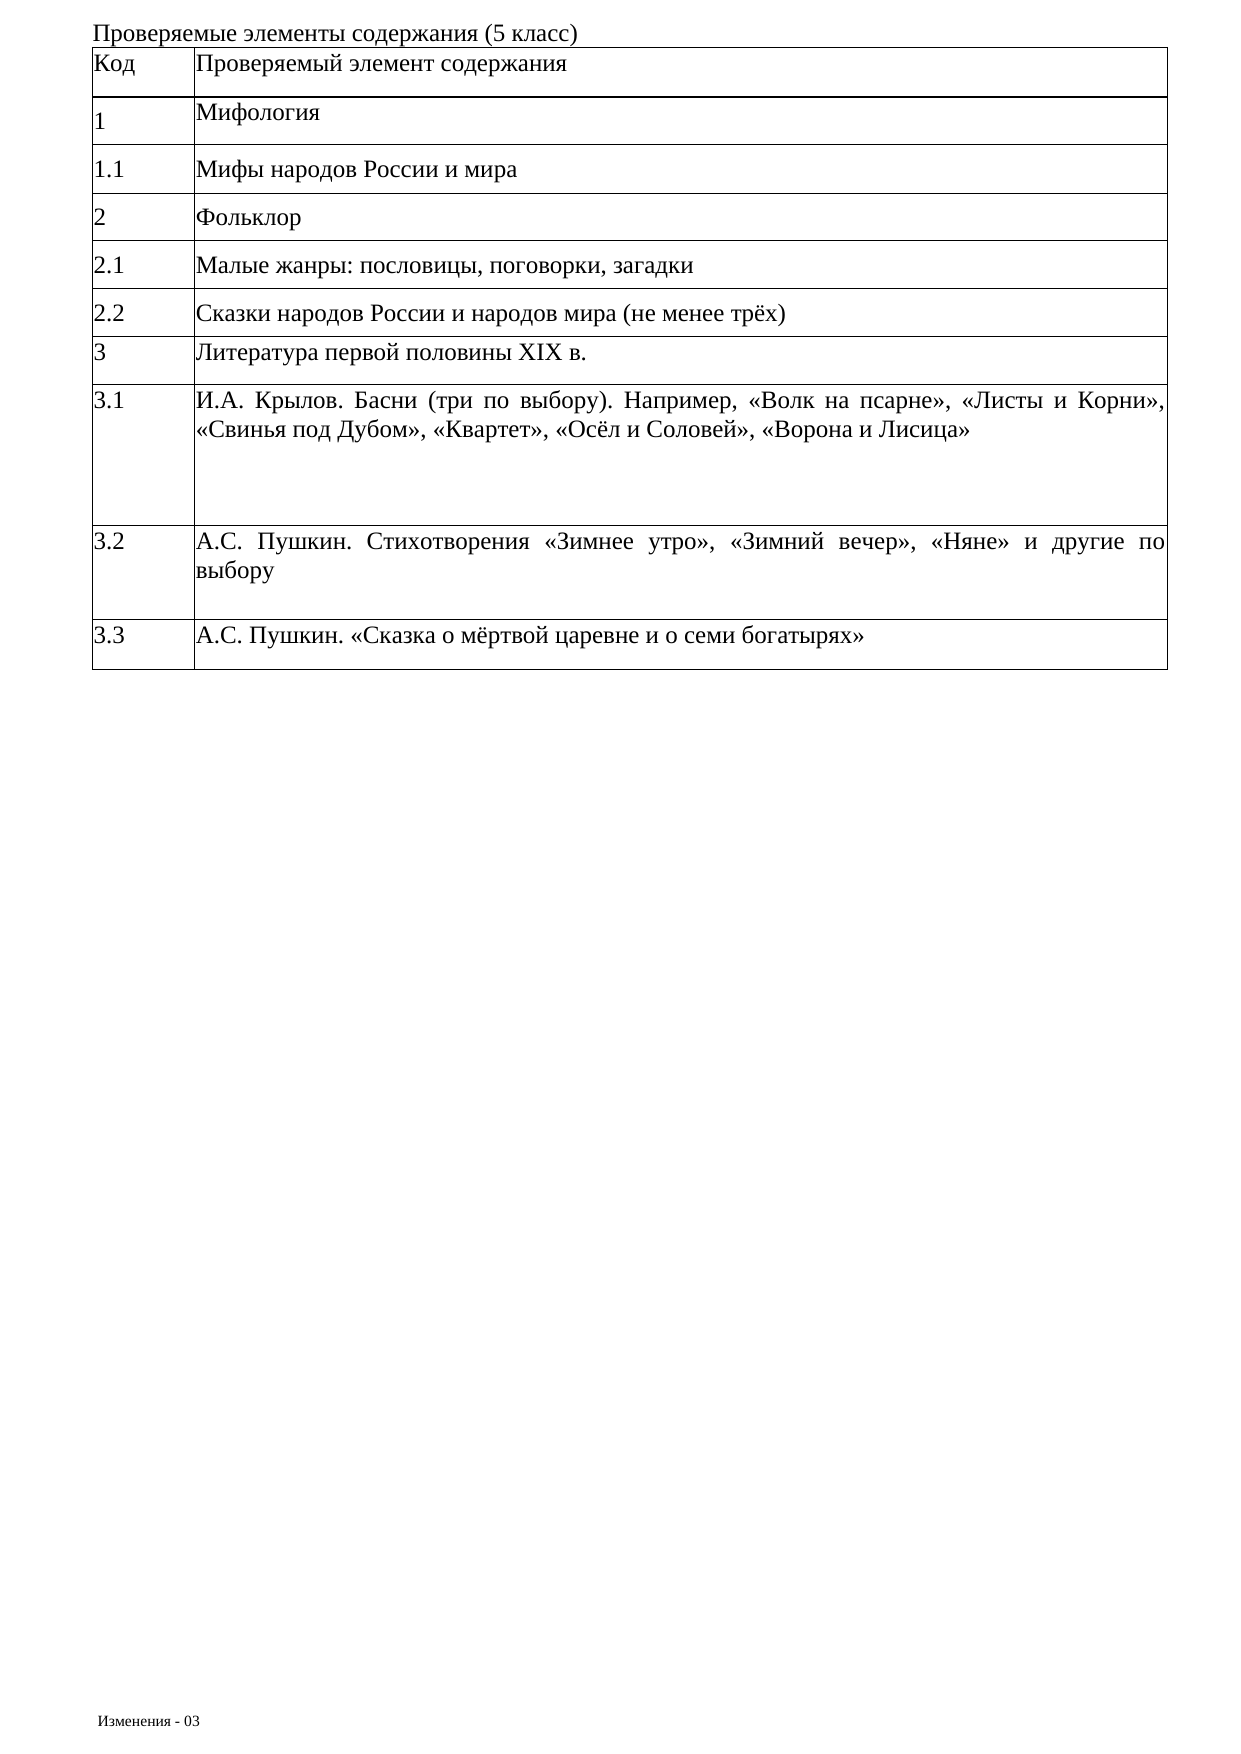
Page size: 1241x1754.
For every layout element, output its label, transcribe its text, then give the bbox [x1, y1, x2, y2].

table_cell А.С. Пушкин. «Сказка о мёртвой царевне и о семи богатырях» [195, 620, 1167, 669]
table_cell Сказки народов России и народов мира (не менее трёх) [195, 289, 1167, 336]
table_header Код [93, 48, 194, 96]
table_cell Фольклор [195, 194, 1167, 240]
table_cell 3 [93, 337, 194, 384]
table_cell 2.2 [93, 289, 194, 336]
table_cell И.А. Крылов. Басни (три по выбору). Например, «Волк на псарне», «Листы и Корни», «Свинья под Дубом», «Квартет», «Осёл и Соловей», «Ворона и Лисица» [195, 385, 1167, 525]
text Проверяемые элементы содержания (5 класс) [92, 18, 1167, 47]
table_cell 2 [93, 194, 194, 240]
table_cell Мифология [195, 98, 1167, 144]
table_header Проверяемый элемент содержания [195, 48, 1167, 96]
table_cell 3.1 [93, 385, 194, 525]
table_cell Мифы народов России и мира [195, 145, 1167, 192]
table_cell Малые жанры: пословицы, поговорки, загадки [195, 241, 1167, 288]
table_cell 2.1 [93, 241, 194, 288]
table_cell 3.2 [93, 526, 194, 619]
table_cell 1 [93, 98, 194, 144]
table_cell 1.1 [93, 145, 194, 192]
table_cell А.С. Пушкин. Стихотворения «Зимнее утро», «Зимний вечер», «Няне» и другие по выбору [195, 526, 1167, 619]
table_cell Литература первой половины XIX в. [195, 337, 1167, 384]
table_cell 3.3 [93, 620, 194, 669]
